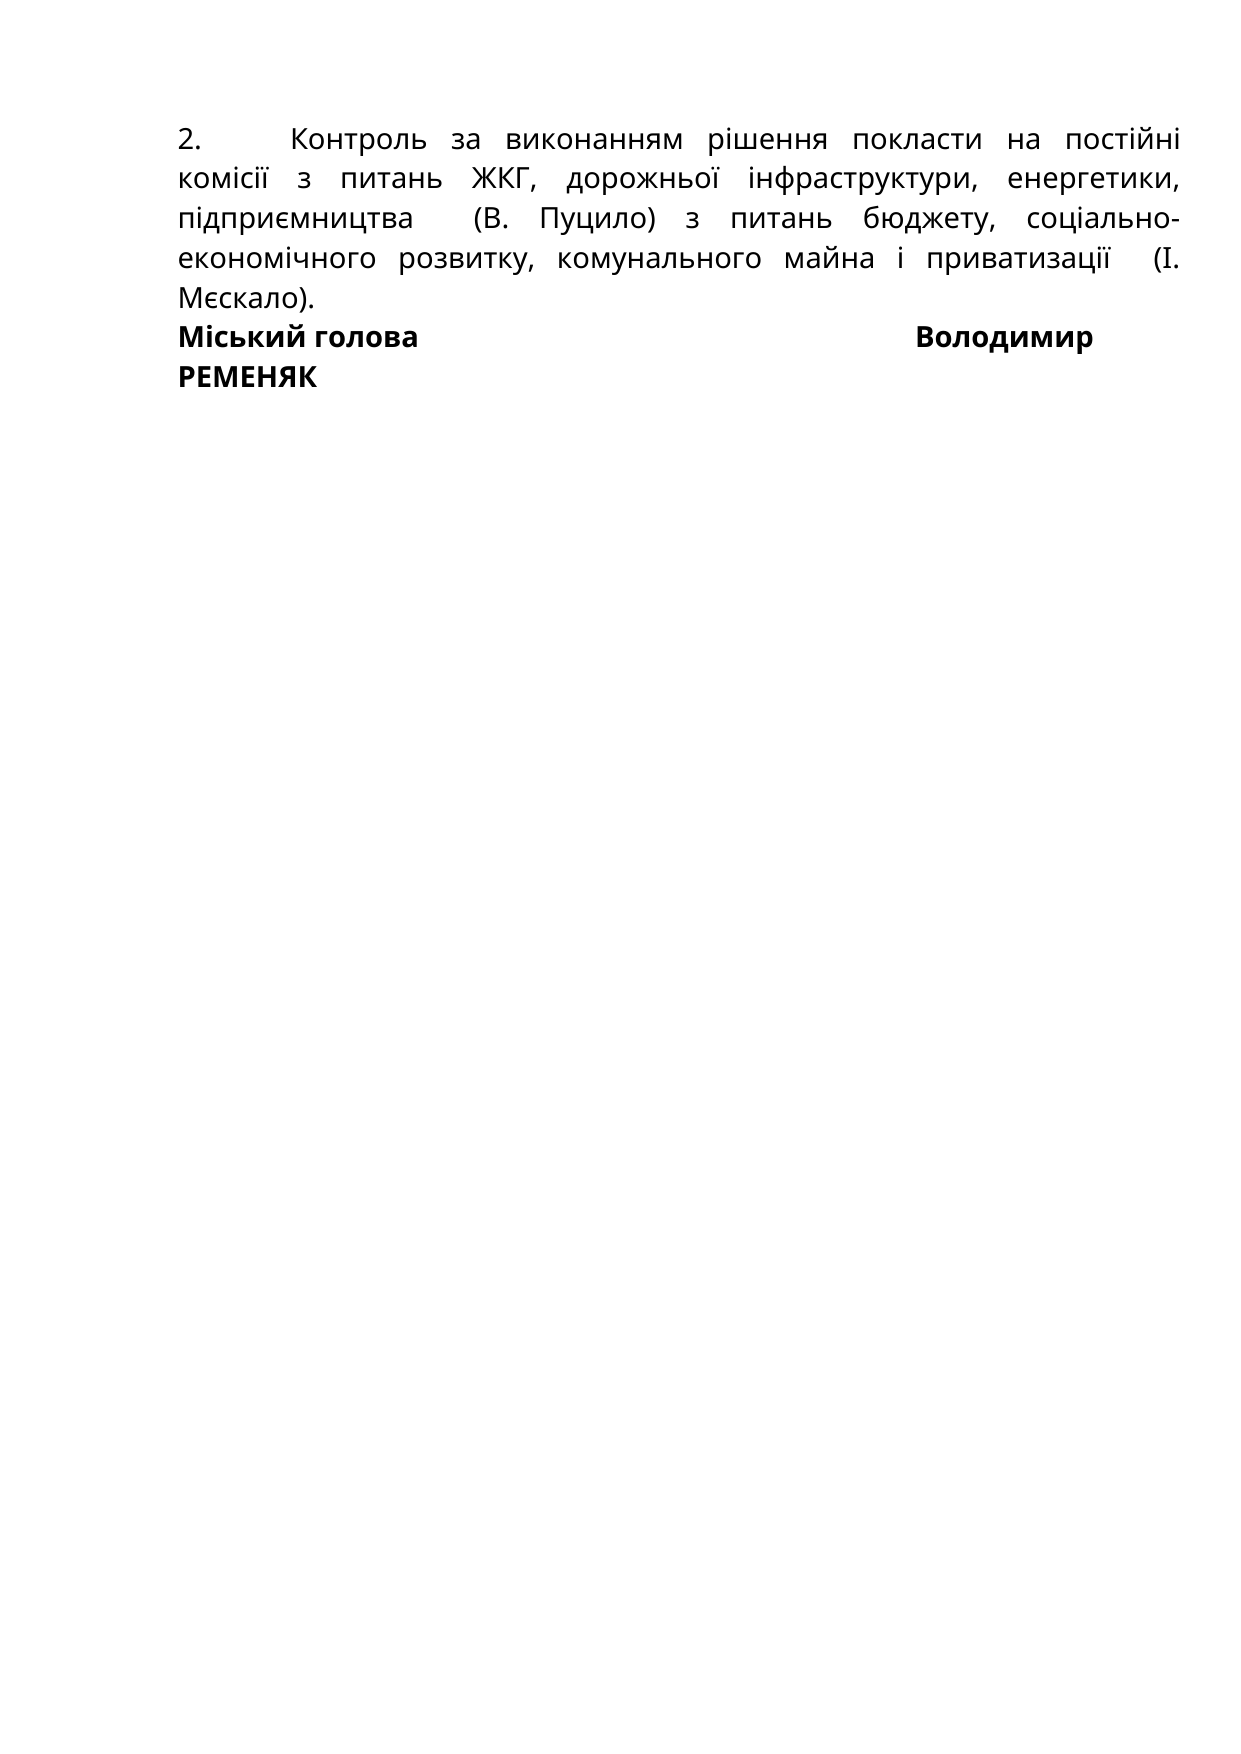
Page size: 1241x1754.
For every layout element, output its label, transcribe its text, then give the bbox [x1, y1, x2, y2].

text Міський голова Володимир РЕМЕНЯК [177, 317, 1181, 396]
text 2. Контроль за виконанням рішення покласти на постійні комісії з питань ЖКГ, дорожньої інфраструктури, енергетики, підприємництва (В. Пуцило) з питань бюджету, соціально-економічного розвитку, комунального майна і приватизації (І. Мєскало). [177, 118, 1181, 317]
